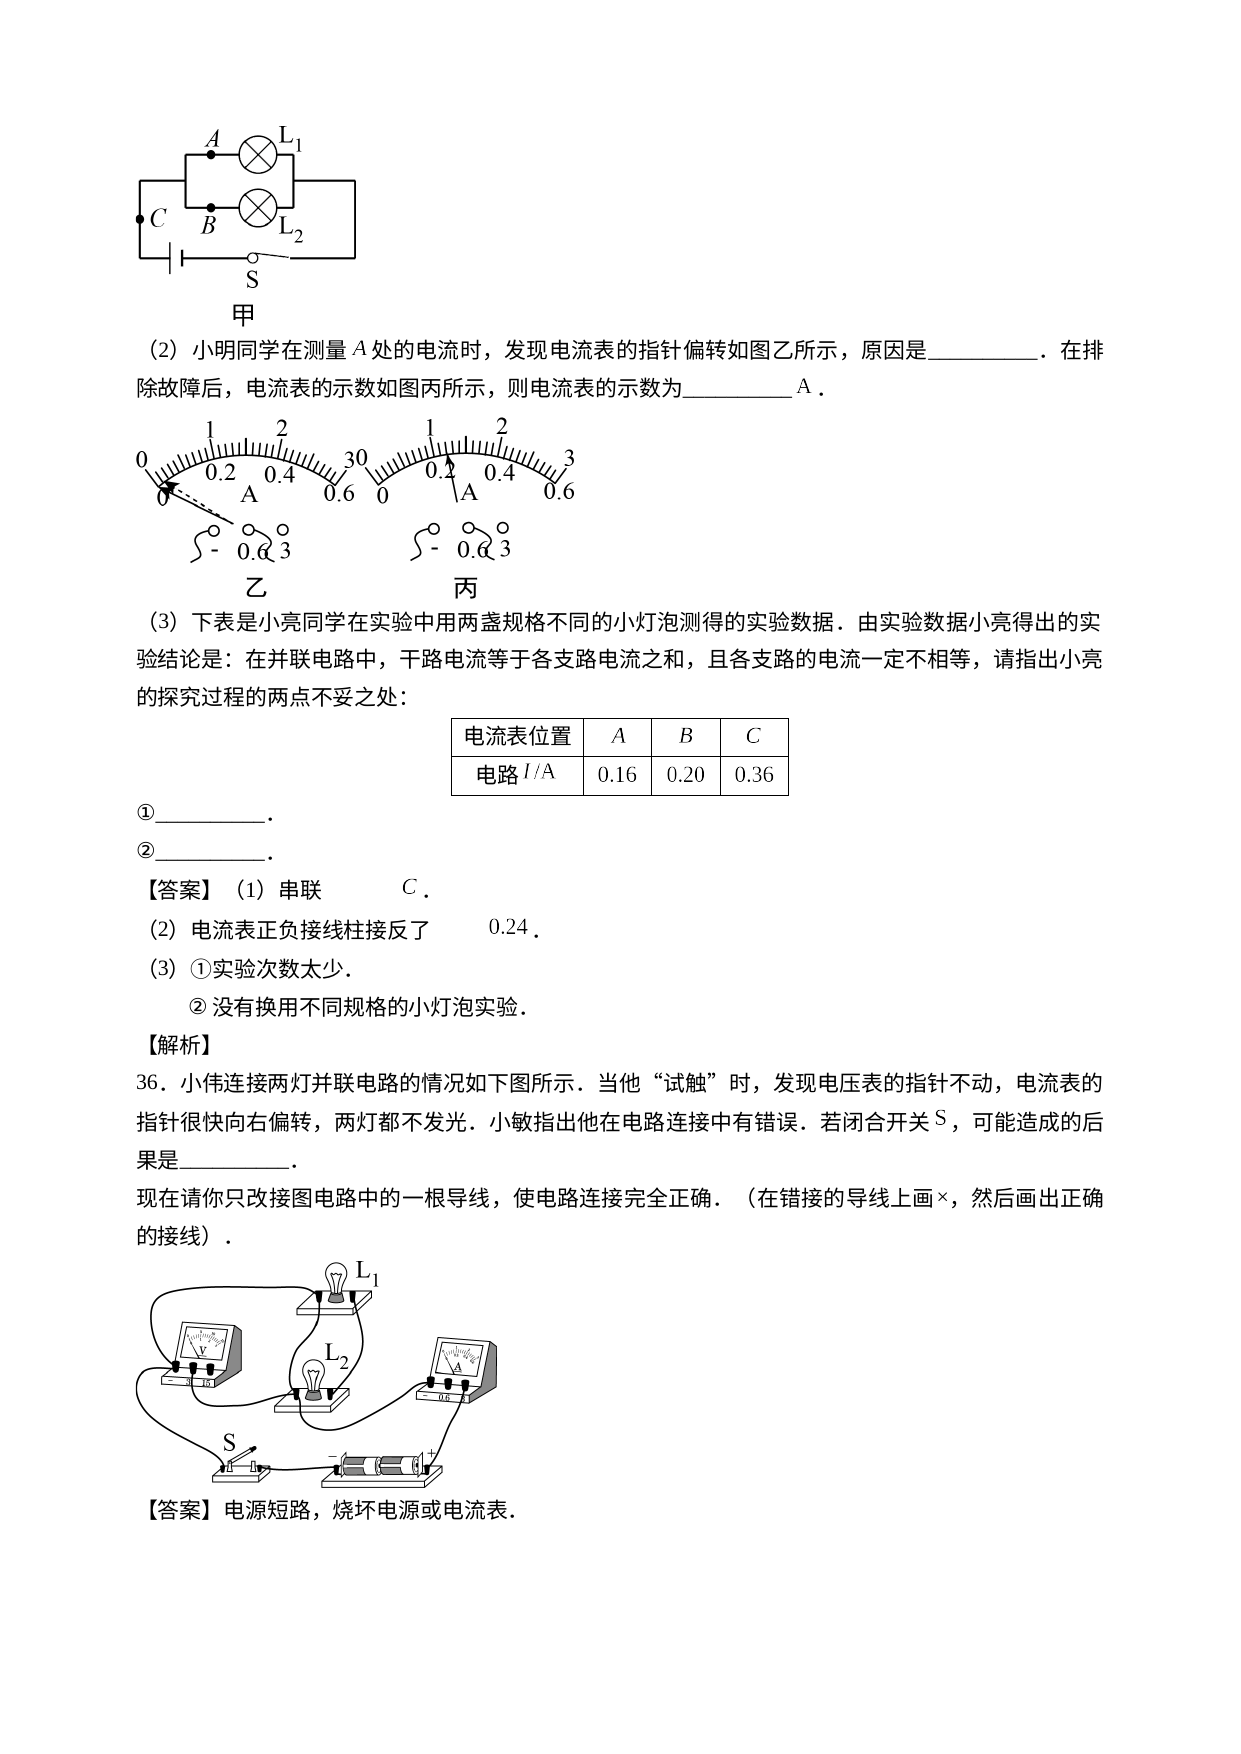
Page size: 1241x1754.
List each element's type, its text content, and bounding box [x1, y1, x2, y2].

table_cell [721, 757, 788, 795]
table_cell [584, 757, 651, 795]
text 【答案】（1）串联 ． [136, 873, 1104, 906]
text （2）小明同学在测量处的电流时，发现电流表的指针偏转如图乙所示，原因是__________．在排除故障后，电流表的示数如图丙所示，则电流表的示数为__________． [136, 333, 1104, 403]
text （2）电流表正负接线柱接反了 ． [136, 912, 1104, 946]
text （3）①实验次数太少． [136, 952, 1104, 983]
table_header 电流表位置 [452, 719, 583, 756]
picture [135, 409, 576, 600]
text ②__________． [136, 834, 1104, 866]
table_header [652, 719, 720, 756]
picture [135, 1257, 497, 1488]
table_cell [652, 757, 720, 795]
text 【答案】电源短路，烧坏电源或电流表． [136, 1493, 1104, 1525]
text ②没有换用不同规格的小灯泡实验． [136, 990, 1104, 1021]
table_header [721, 719, 788, 756]
text 现在请你只改接图电路中的一根导线，使电路连接完全正确．（在错接的导线上画×，然后画出正确的接线）． [136, 1181, 1104, 1251]
table_cell 电路 [452, 757, 583, 795]
table_header [584, 719, 651, 756]
text 36．小伟连接两灯并联电路的情况如下图所示．当他“试触”时，发现电压表的指针不动，电流表的指针很快向右偏转，两灯都不发光．小敏指出他在电路连接中有错误．若闭合开关，可能造成的后果是__________． [136, 1066, 1104, 1175]
text （3）下表是小亮同学在实验中用两盏规格不同的小灯泡测得的实验数据．由实验数据小亮得出的实验结论是：在并联电路中，干路电流等于各支路电流之和，且各支路的电流一定不相等，请指出小亮的探究过程的两点不妥之处： [136, 604, 1104, 712]
picture [135, 122, 356, 328]
text ①__________． [136, 796, 1104, 828]
text 【解析】 [136, 1028, 1104, 1059]
